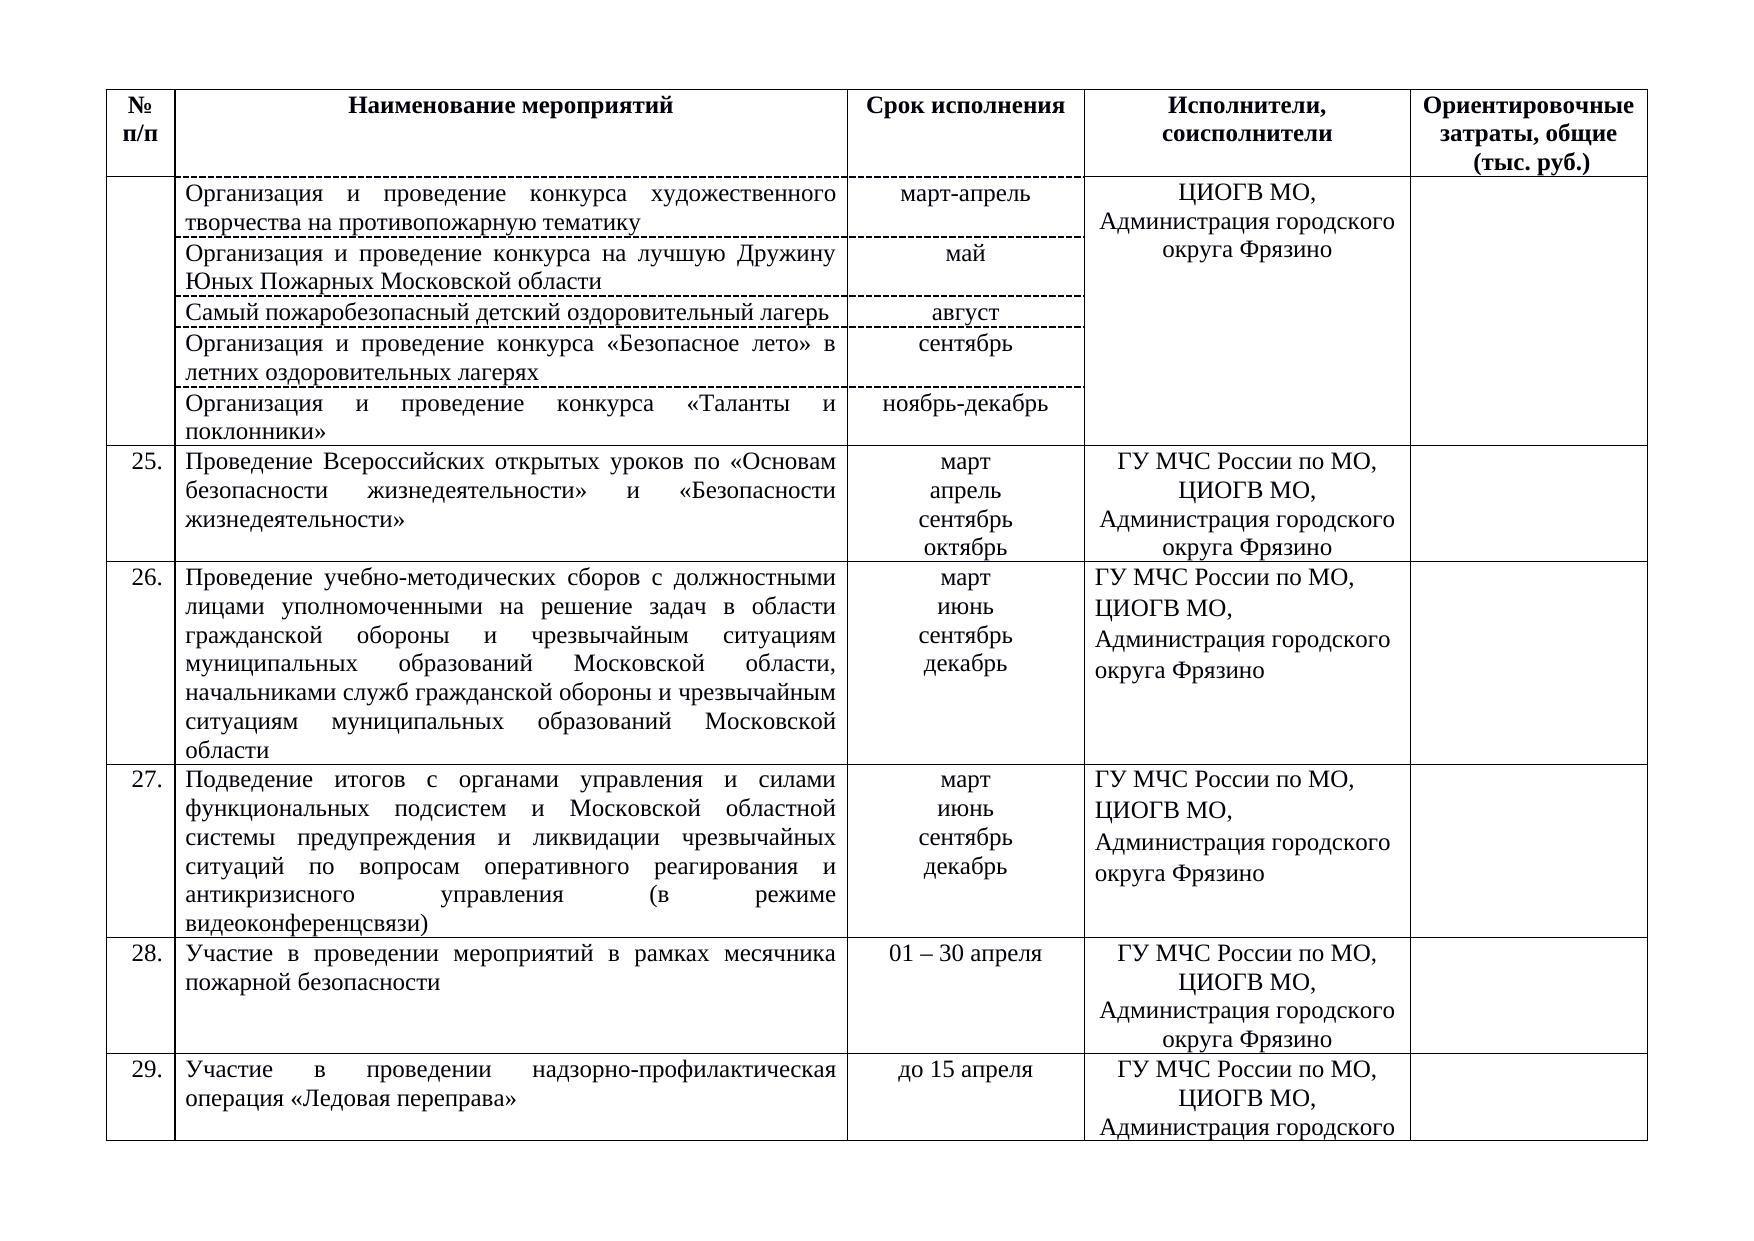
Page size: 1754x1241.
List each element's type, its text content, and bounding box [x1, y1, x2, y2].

table_cell ноябрь-декабрь [848, 386, 1084, 445]
table_cell сентябрь [848, 326, 1084, 386]
table_cell [1411, 177, 1647, 445]
table_cell [107, 562, 174, 763]
table_cell [1411, 562, 1647, 763]
table_header Ориентировочные затраты, общие (тыс. руб.) [1411, 90, 1647, 176]
table_header Срок исполнения [848, 90, 1084, 176]
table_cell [1085, 177, 1410, 445]
table_cell август [848, 295, 1084, 326]
table_cell ГУ МЧС России по МО, ЦИОГВ МО, Администрация городского округа Фрязино [1085, 562, 1410, 763]
table_cell ГУ МЧС России по МО, ЦИОГВ МО, Администрация городского округа Фрязино [1085, 446, 1410, 561]
table_cell март-апрель [848, 176, 1084, 236]
table_cell до 15 апреля [848, 1054, 1084, 1140]
table_cell ГУ МЧС России по МО, ЦИОГВ МО, Администрация городского округа Фрязино [1085, 1054, 1410, 1140]
table_cell [107, 1054, 174, 1140]
table_cell ГУ МЧС России по МО, ЦИОГВ МО, Администрация городского округа Фрязино [1085, 938, 1410, 1053]
table_cell май [848, 236, 1084, 295]
table_cell Подведение итогов с органами управления и силами функциональных подсистем и Московской областной системы предупреждения и ликвидации чрезвычайных ситуаций по вопросам оперативного реагирования и антикризисного управления (в режиме видеоконференцсвязи) [176, 765, 847, 937]
table_cell [1411, 446, 1647, 561]
table_cell Организация и проведение конкурса художественного творчества на противопожарную тематику [176, 176, 847, 236]
table_cell Проведение учебно-методических сборов с должностными лицами уполномоченными на решение задач в области гражданской обороны и чрезвычайным ситуациям муниципальных образований Московской области, начальниками служб гражданской обороны и чрезвычайным ситуациям муниципальных образований Московской области [176, 562, 847, 763]
table_cell [1411, 1054, 1647, 1140]
table_cell Организация и проведение конкурса на лучшую Дружину Юных Пожарных Московской области [176, 236, 847, 295]
table_header Исполнители, соисполнители [1085, 90, 1410, 176]
table_cell март июнь сентябрь декабрь [848, 765, 1084, 937]
table_header Наименование мероприятий [176, 90, 847, 176]
table_cell март апрель сентябрь октябрь [848, 446, 1084, 561]
table_cell ГУ МЧС России по МО, ЦИОГВ МО, Администрация городского округа Фрязино [1085, 765, 1410, 937]
table_cell Организация и проведение конкурса «Безопасное лето» в летних оздоровительных лагерях [176, 326, 847, 386]
table_cell март июнь сентябрь декабрь [848, 562, 1084, 763]
table_cell [107, 938, 174, 1053]
table_header № п/п [107, 90, 174, 176]
table_cell [1411, 938, 1647, 1053]
table_cell [107, 446, 174, 561]
table_cell [107, 177, 174, 445]
table_cell Организация и проведение конкурса «Таланты и поклонники» [176, 386, 847, 445]
table_cell 01 – 30 апреля [848, 938, 1084, 1053]
table_cell Самый пожаробезопасный детский оздоровительный лагерь [176, 295, 847, 326]
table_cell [176, 1054, 847, 1140]
table_cell [107, 765, 174, 937]
table_cell Проведение Всероссийских открытых уроков по «Основам безопасности жизнедеятельности» и «Безопасности жизнедеятельности» [176, 446, 847, 561]
table_cell Участие в проведении мероприятий в рамках месячника пожарной безопасности [176, 938, 847, 1053]
table_cell [1411, 765, 1647, 937]
